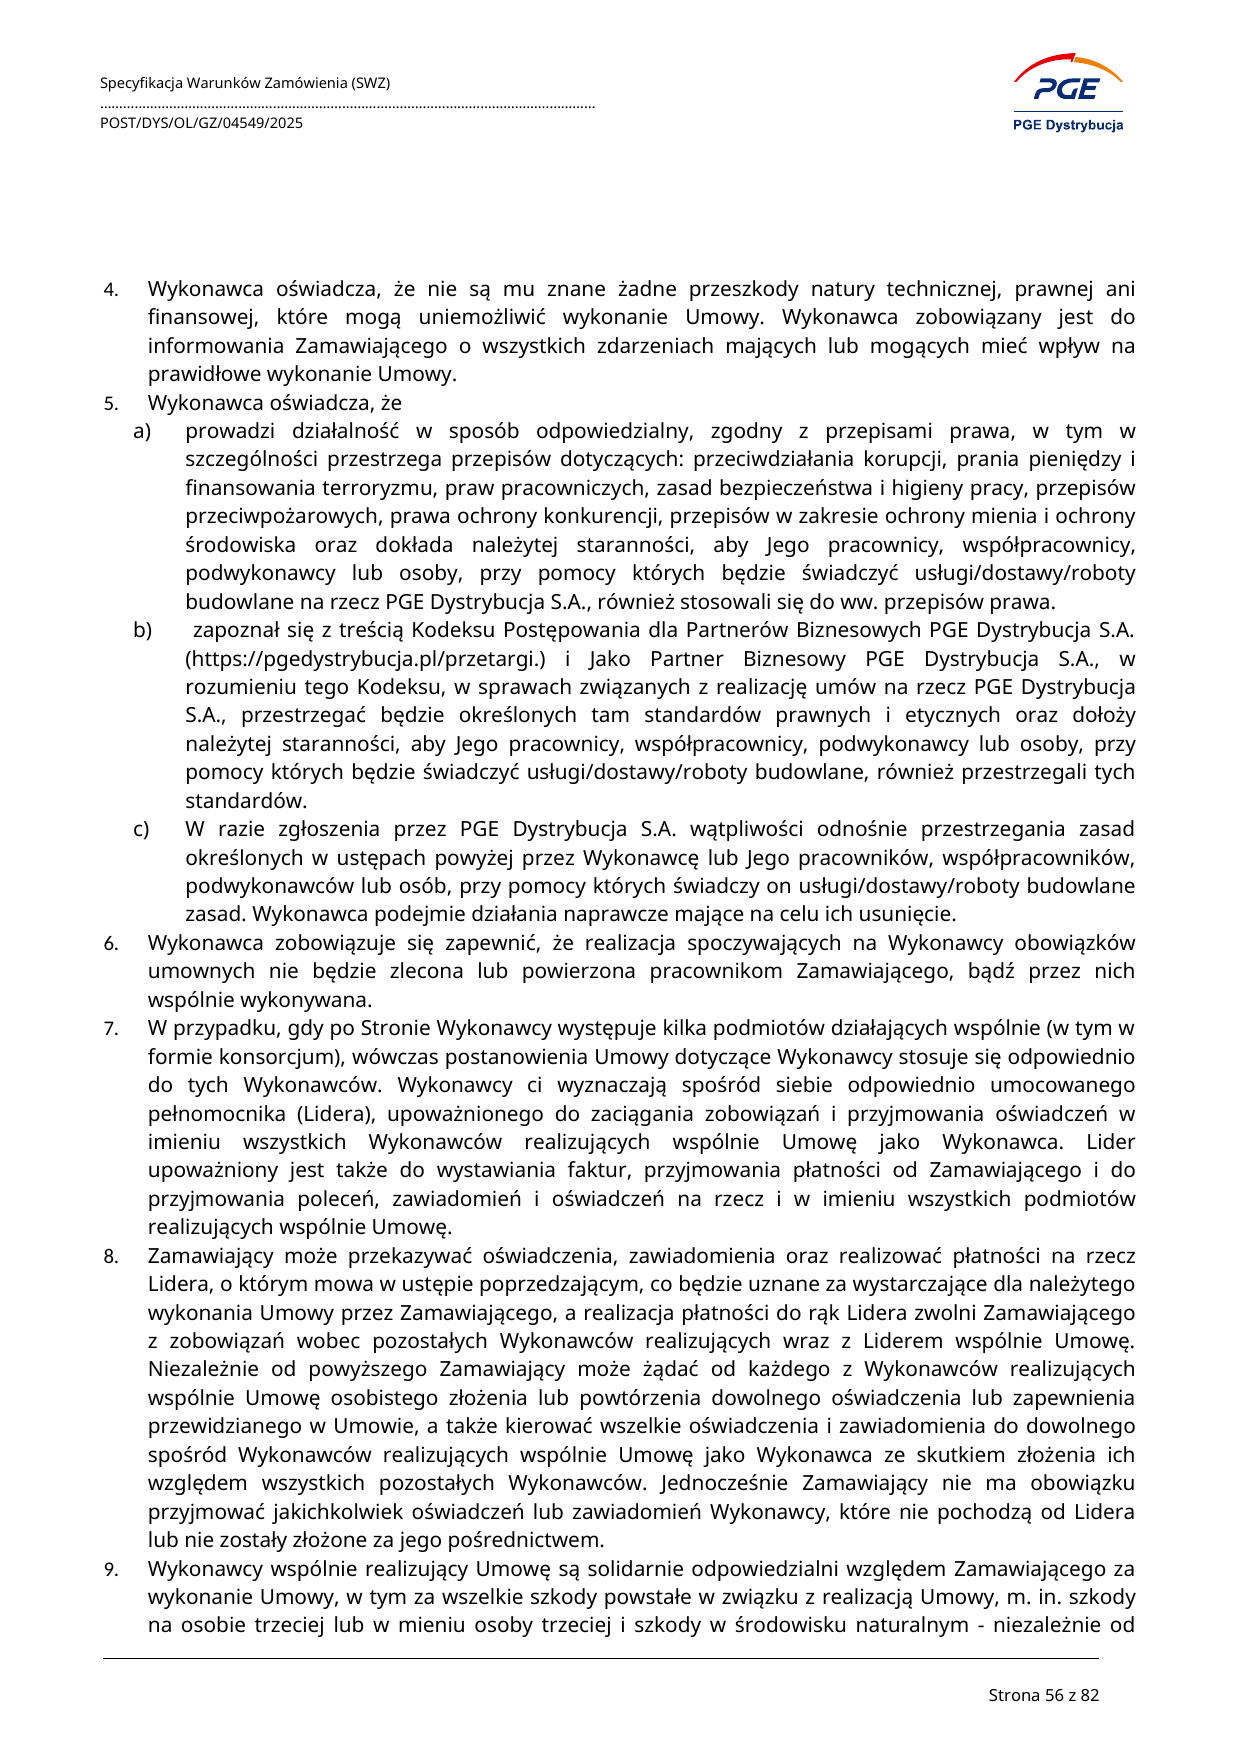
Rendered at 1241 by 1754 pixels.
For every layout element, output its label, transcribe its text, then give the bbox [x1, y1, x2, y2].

list W razie zgłoszenia przez PGE Dystrybucja S.A. wątpliwości odnośnie przestrzegania zasad określonych w ustępach powyżej przez Wykonawcę lub Jego pracowników, współpracowników, podwykonawców lub osób, przy pomocy których świadczy on usługi/dostawy/roboty budowlane zasad. Wykonawca podejmie działania naprawcze mające na celu ich usunięcie. [133, 814, 1137, 928]
list prowadzi działalność w sposób odpowiedzialny, zgodny z przepisami prawa, w tym w szczególności przestrzega przepisów dotyczących: przeciwdziałania korupcji, prania pieniędzy i finansowania terroryzmu, praw pracowniczych, zasad bezpieczeństwa i higieny pracy, przepisów przeciwpożarowych, prawa ochrony konkurencji, przepisów w zakresie ochrony mienia i ochrony środowiska oraz dokłada należytej staranności, aby Jego pracownicy, współpracownicy, podwykonawcy lub osoby, przy pomocy których będzie świadczyć usługi/dostawy/roboty budowlane na rzecz PGE Dystrybucja S.A., również stosowali się do ww. przepisów prawa. [133, 416, 1137, 615]
list Zamawiający może przekazywać oświadczenia, zawiadomienia oraz realizować płatności na rzecz Lidera, o którym mowa w ustępie poprzedzającym, co będzie uznane za wystarczające dla należytego wykonania Umowy przez Zamawiającego, a realizacja płatności do rąk Lidera zwolni Zamawiającego z zobowiązań wobec pozostałych Wykonawców realizujących wraz z Liderem wspólnie Umowę. Niezależnie od powyższego Zamawiający może żądać od każdego z Wykonawców realizujących wspólnie Umowę osobistego złożenia lub powtórzenia dowolnego oświadczenia lub zapewnienia przewidzianego w Umowie, a także kierować wszelkie oświadczenia i zawiadomienia do dowolnego spośród Wykonawców realizujących wspólnie Umowę jako Wykonawca ze skutkiem złożenia ich względem wszystkich pozostałych Wykonawców. Jednocześnie Zamawiający nie ma obowiązku przyjmować jakichkolwiek oświadczeń lub zawiadomień Wykonawcy, które nie pochodzą od Lidera lub nie zostały złożone za jego pośrednictwem. [103, 1241, 1137, 1554]
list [103, 1554, 1137, 1639]
list Wykonawca zobowiązuje się zapewnić, że realizacja spoczywających na Wykonawcy obowiązków umownych nie będzie zlecona lub powierzona pracownikom Zamawiającego, bądź przez nich wspólnie wykonywana. [103, 928, 1137, 1013]
list Wykonawca oświadcza, że nie są mu znane żadne przeszkody natury technicznej, prawnej ani finansowej, które mogą uniemożliwić wykonanie Umowy. Wykonawca zobowiązany jest do informowania Zamawiającego o wszystkich zdarzeniach mających lub mogących mieć wpływ na prawidłowe wykonanie Umowy. [103, 274, 1137, 388]
list zapoznał się z treścią Kodeksu Postępowania dla Partnerów Biznesowych PGE Dystrybucja S.A. (https://pgedystrybucja.pl/przetargi.) i Jako Partner Biznesowy PGE Dystrybucja S.A., w rozumieniu tego Kodeksu, w sprawach związanych z realizację umów na rzecz PGE Dystrybucja S.A., przestrzegać będzie określonych tam standardów prawnych i etycznych oraz dołoży należytej staranności, aby Jego pracownicy, współpracownicy, podwykonawcy lub osoby, przy pomocy których będzie świadczyć usługi/dostawy/roboty budowlane, również przestrzegali tych standardów. [133, 615, 1137, 814]
list W przypadku, gdy po Stronie Wykonawcy występuje kilka podmiotów działających wspólnie (w tym w formie konsorcjum), wówczas postanowienia Umowy dotyczące Wykonawcy stosuje się odpowiednio do tych Wykonawców. Wykonawcy ci wyznaczają spośród siebie odpowiednio umocowanego pełnomocnika (Lidera), upoważnionego do zaciągania zobowiązań i przyjmowania oświadczeń w imieniu wszystkich Wykonawców realizujących wspólnie Umowę jako Wykonawca. Lider upoważniony jest także do wystawiania faktur, przyjmowania płatności od Zamawiającego i do przyjmowania poleceń, zawiadomień i oświadczeń na rzecz i w imieniu wszystkich podmiotów realizujących wspólnie Umowę. [103, 1013, 1137, 1241]
list Wykonawca oświadcza, że [103, 388, 1137, 416]
